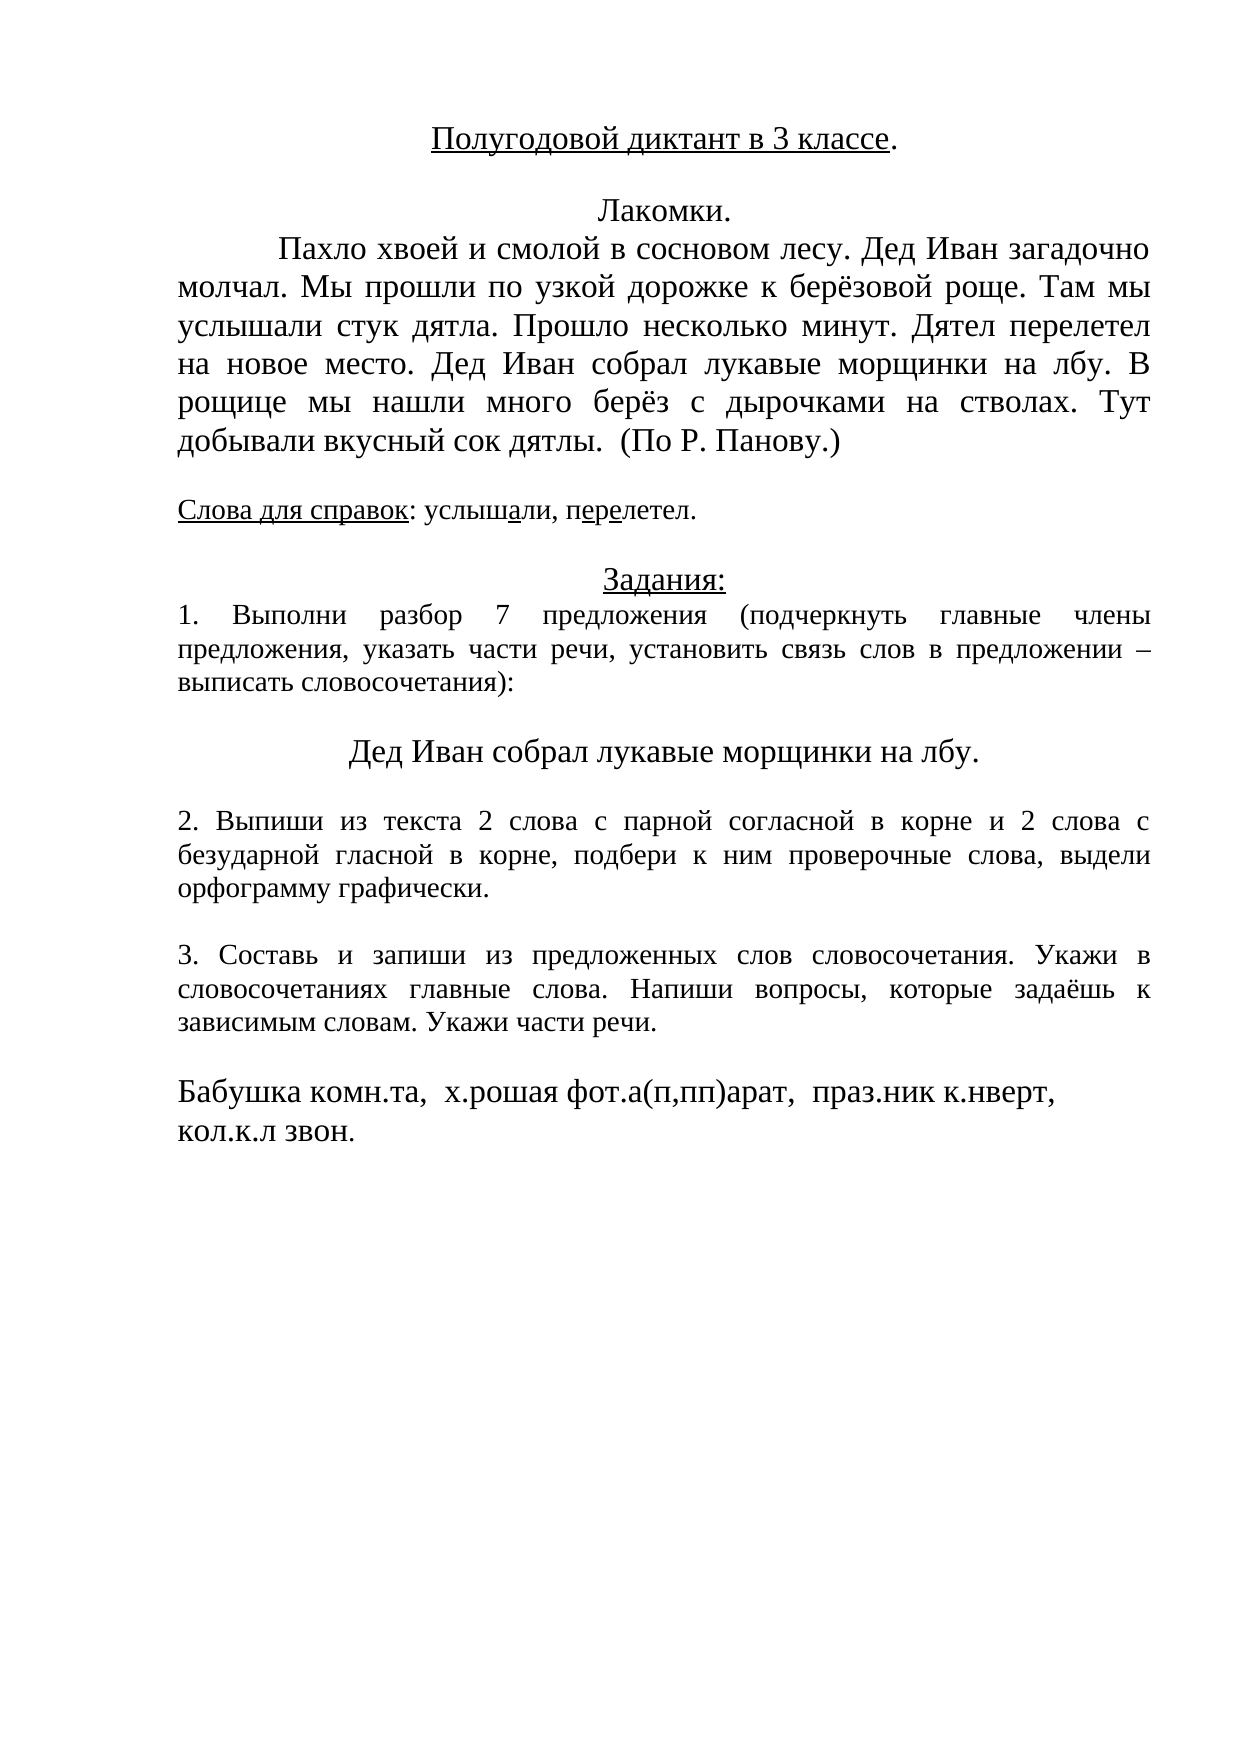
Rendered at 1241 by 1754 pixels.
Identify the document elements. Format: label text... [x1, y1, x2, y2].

text 1. Выполни разбор 7 предложения (подчеркнуть главные члены предложения, указать части речи, установить связь слов в предложении – выписать словосочетания): [177, 597, 1152, 698]
text 3. Составь и запиши из предложенных слов словосочетания. Укажи в словосочетаниях главные слова. Напиши вопросы, которые задаёшь к зависимым словам. Укажи части речи. [177, 937, 1152, 1038]
text Пахло хвоей и смолой в сосновом лесу. Дед Иван загадочно молчал. Мы прошли по узкой дорожке к берёзовой роще. Там мы услышали стук дятла. Прошло несколько минут. Дятел перелетел на новое место. Дед Иван собрал лукавые морщинки на лбу. В рощице мы нашли много берёз с дырочками на стволах. Тут добывали вкусный сок дятлы. (По Р. Панову.) [177, 228, 1152, 458]
text Дед Иван собрал лукавые морщинки на лбу. [177, 731, 1152, 770]
text 2. Выпиши из текста 2 слова с парной согласной в корне и 2 слова с безударной гласной в корне, подбери к ним проверочные слова, выдели орфограмму графически. [177, 803, 1152, 904]
text Бабушка комн.та, х.рошая фот.а(п,пп)арат, праз.ник к.нверт, кол.к.л звон. [177, 1072, 1152, 1148]
text Лакомки. [177, 190, 1152, 228]
text Слова для справок: услышали, перелетел. [177, 492, 1152, 525]
text Задания: [177, 559, 1152, 597]
text Полугодовой диктант в 3 классе. [177, 118, 1152, 156]
